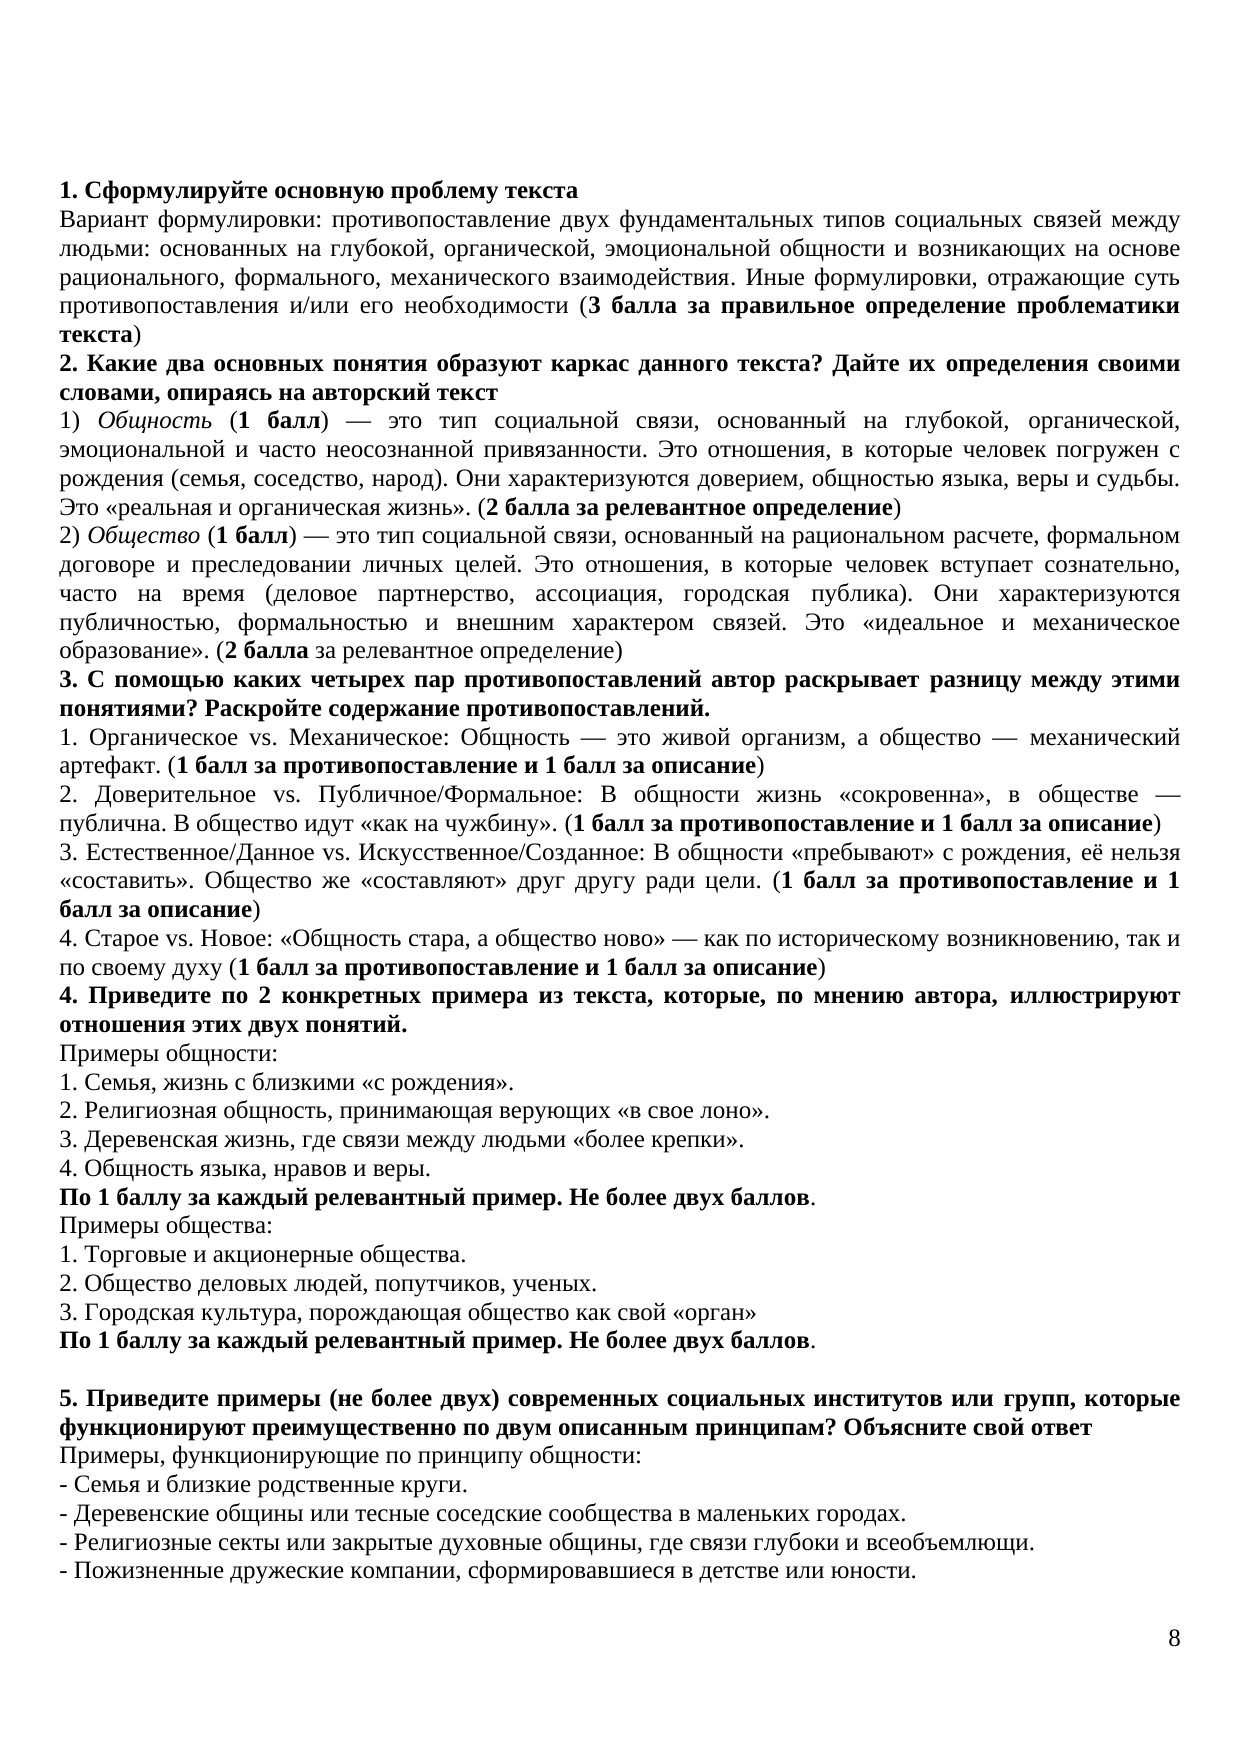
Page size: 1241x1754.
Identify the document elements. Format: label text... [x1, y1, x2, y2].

text - Семья и близкие родственные круги. [59, 1469, 1181, 1498]
text По 1 баллу за каждый релевантный пример. Не более двух баллов. [59, 1182, 1181, 1211]
text 4. Общность языка, нравов и веры. [59, 1153, 1181, 1182]
text 2. Общество деловых людей, попутчиков, ученых. [59, 1268, 1181, 1297]
text 2. Какие два основных понятия образуют каркас данного текста? Дайте их определения своими словами, опираясь на авторский текст [59, 348, 1181, 406]
text 3. Естественное/Данное vs. Искусственное/Созданное: В общности «пребывают» с рождения, её нельзя «составить». Общество же «составляют» друг другу ради цели. (1 балл за противопоставление и 1 балл за описание) [59, 837, 1181, 923]
text 4. Старое vs. Новое: «Общность стара, а общество ново» — как по историческому возникновению, так и по своему духу (1 балл за противопоставление и 1 балл за описание) [59, 923, 1181, 981]
text Примеры общества: [59, 1211, 1181, 1239]
text 1. Семья, жизнь с близкими «с рождения». [59, 1067, 1181, 1096]
text 1. Органическое vs. Механическое: Общность — это живой организм, а общество — механический артефакт. (1 балл за противопоставление и 1 балл за описание) [59, 722, 1181, 779]
text 3. Городская культура, порождающая общество как свой «орган» [59, 1297, 1181, 1326]
text 5. Приведите примеры (не более двух) современных социальных институтов или групп, которые функционируют преимущественно по двум описанным принципам? Объясните свой ответ [59, 1383, 1181, 1441]
text - Деревенские общины или тесные соседские сообщества в маленьких городах. [59, 1498, 1181, 1527]
text 3. С помощью каких четырех пар противопоставлений автор раскрывает разницу между этими понятиями? Раскройте содержание противопоставлений. [59, 664, 1181, 722]
text 4. Приведите по 2 конкретных примера из текста, которые, по мнению автора, иллюстрируют отношения этих двух понятий. [59, 981, 1181, 1038]
text Вариант формулировки: противопоставление двух фундаментальных типов социальных связей между людьми: основанных на глубокой, органической, эмоциональной общности и возникающих на основе рационального, формального, механического взаимодействия. Иные формулировки, отражающие суть противопоставления и/или его необходимости (3 балла за правильное определение проблематики текста) [59, 204, 1181, 348]
text 1. Сформулируйте основную проблему текста [59, 176, 1181, 204]
text 2. Доверительное vs. Публичное/Формальное: В общности жизнь «сокровенна», в обществе — публична. В общество идут «как на чужбину». (1 балл за противопоставление и 1 балл за описание) [59, 779, 1181, 837]
text Примеры общности: [59, 1038, 1181, 1067]
text 2. Религиозная общность, принимающая верующих «в свое лоно». [59, 1096, 1181, 1124]
text 1. Торговые и акционерные общества. [59, 1239, 1181, 1268]
text - Пожизненные дружеские компании, сформировавшиеся в детстве или юности. [59, 1556, 1181, 1584]
text 1) Общность (1 балл) — это тип социальной связи, основанный на глубокой, органической, эмоциональной и часто неосознанной привязанности. Это отношения, в которые человек погружен с рождения (семья, соседство, народ). Они характеризуются доверием, общностью языка, веры и судьбы. Это «реальная и органическая жизнь». (2 балла за релевантное определение) [59, 406, 1181, 521]
text Примеры, функционирующие по принципу общности: [59, 1441, 1181, 1469]
text - Религиозные секты или закрытые духовные общины, где связи глубоки и всеобъемлющи. [59, 1527, 1181, 1556]
text 3. Деревенская жизнь, где связи между людьми «более крепки». [59, 1124, 1181, 1153]
text 2) Общество (1 балл) — это тип социальной связи, основанный на рациональном расчете, формальном договоре и преследовании личных целей. Это отношения, в которые человек вступает сознательно, часто на время (деловое партнерство, ассоциация, городская публика). Они характеризуются публичностью, формальностью и внешним характером связей. Это «идеальное и механическое образование». (2 балла за релевантное определение) [59, 521, 1181, 664]
text По 1 баллу за каждый релевантный пример. Не более двух баллов. [59, 1326, 1181, 1354]
